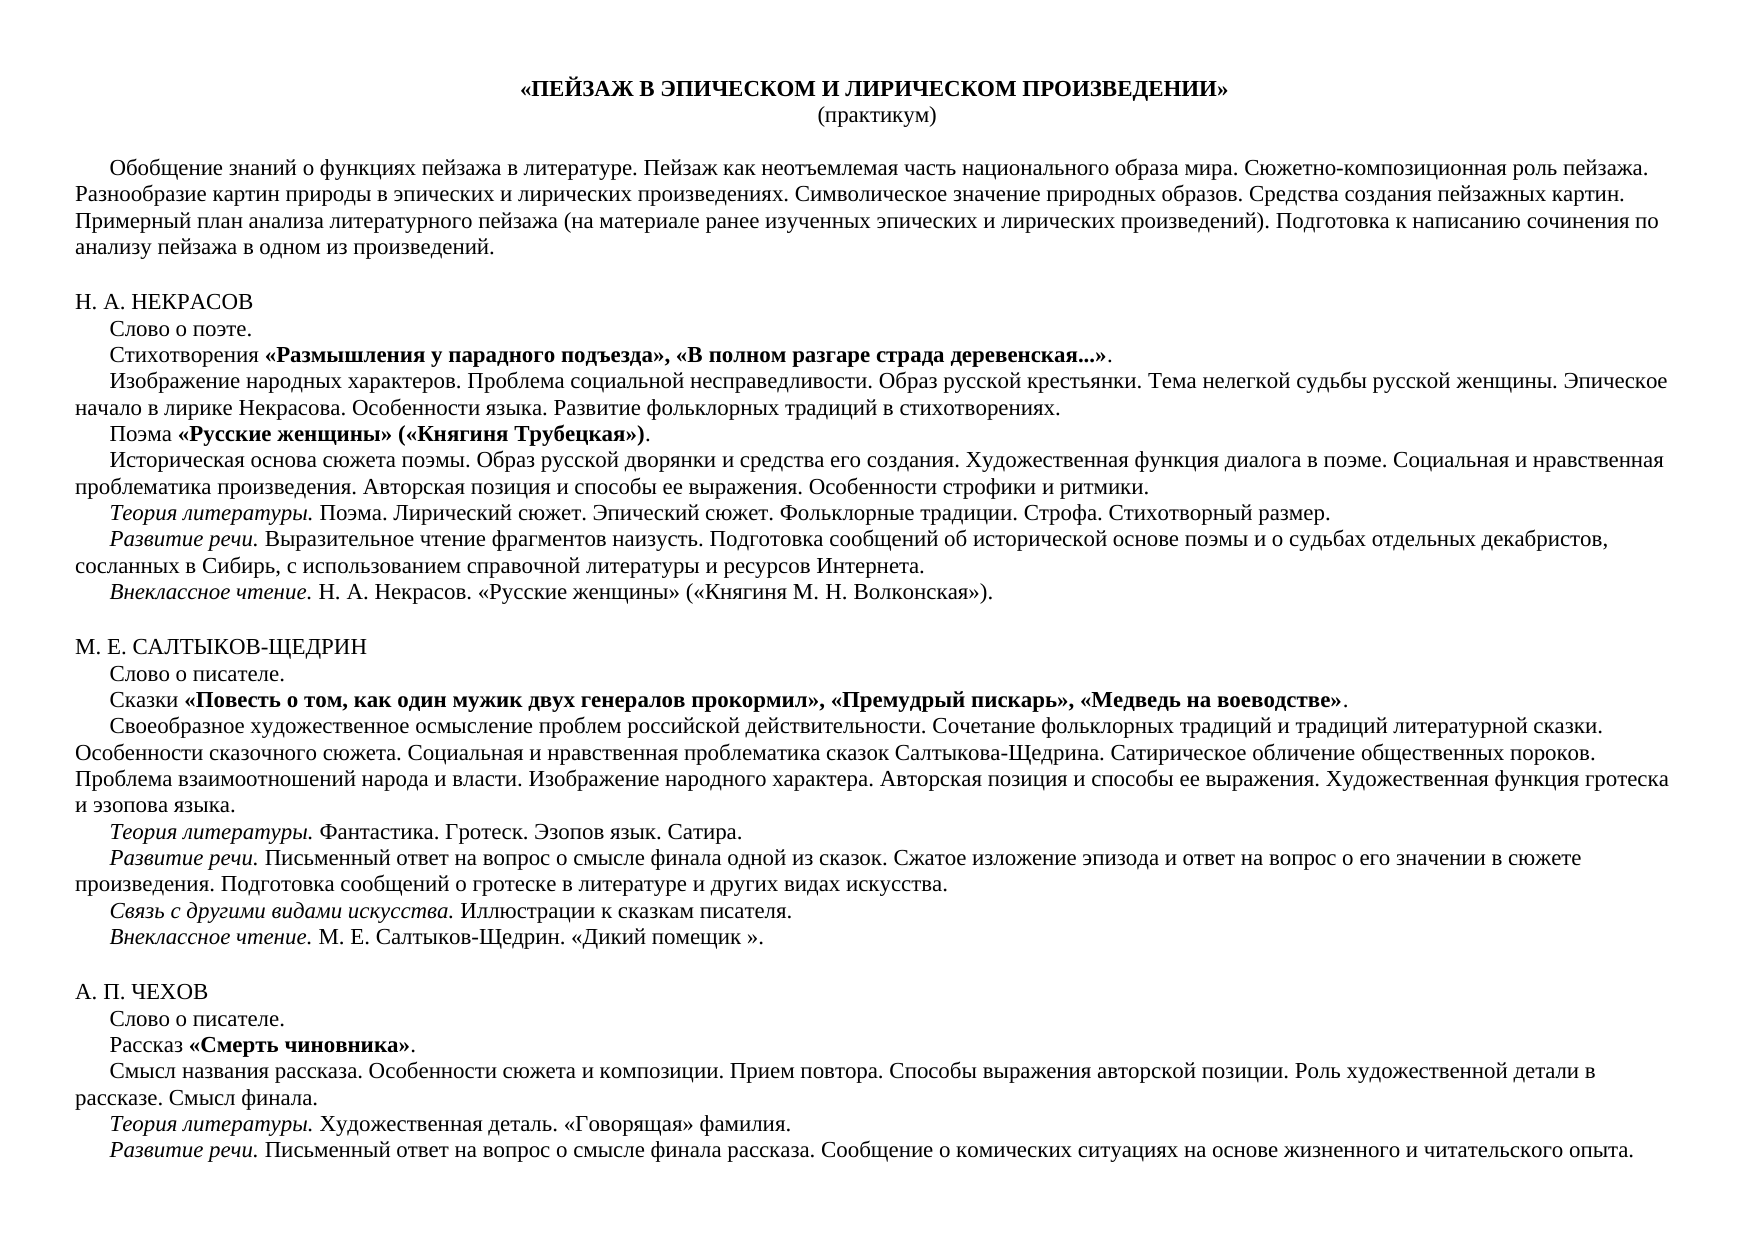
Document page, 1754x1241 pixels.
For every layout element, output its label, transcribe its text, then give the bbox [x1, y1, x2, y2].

text Слово о писателе. Сказки «Повесть о том, как один мужик двух генералов прокормил», «Премудрый пискарь», «Медведь на воеводстве». Своеобразное художественное осмысление проблем российской действительности. Сочетание фольклорных традиций и традиций литературной сказки. Особенности сказочного сюжета. Социальная и нравственная проблематика сказок Салтыкова-Щедрина. Сатирическое обличение общественных пороков. Проблема взаимоотношений народа и власти. Изображение народного характера. Авторская позиция и способы ее выражения. Художественная функция гротеска и эзопова языка. Теория литературы. Фантастика. Гротеск. Эзопов язык. Сатира. Развитие речи. Письменный ответ на вопрос о смысле финала одной из сказок. Сжатое изложение эпизода и ответ на вопрос о его значении в сюжете произведения. Подготовка сообщений о гротеске в литературе и других видах искусства. Связь с другими видами искусства. Иллюстрации к сказкам писателя. Внеклассное чтение. М. Е. Салтыков-Щедрин. «Дикий помещик ». [75, 659, 1679, 978]
text А. П. ЧЕХОВ [75, 978, 1679, 1004]
text М. Е. САЛТЫКОВ-ЩЕДРИН [75, 633, 1679, 659]
text «ПЕЙЗАЖ В ЭПИЧЕСКОМ И ЛИРИЧЕСКОМ ПРОИЗВЕДЕНИИ» (практикум) [75, 75, 1679, 128]
text Обобщение знаний о функциях пейзажа в литературе. Пейзаж как неотъемлемая часть национального образа мира. Сюжетно-композиционная роль пейзажа. Разнообразие картин природы в эпических и лирических произведениях. Символическое значение природных образов. Средства создания пейзажных картин. Примерный план анализа литературного пейзажа (на материале ранее изученных эпических и лирических произведений). Подготовка к написанию сочинения по анализу пейзажа в одном из произведений. [75, 128, 1679, 288]
text Слово о поэте. Стихотворения «Размышления у парадного подъезда», «В полном разгаре страда деревенская...». Изображение народных характеров. Проблема социальной несправедливости. Образ русской крестьянки. Тема нелегкой судьбы русской женщины. Эпическое начало в лирике Некрасова. Особенности языка. Развитие фольклорных традиций в стихотворениях. Поэма «Русские женщины» («Княгиня Трубецкая»). Историческая основа сюжета поэмы. Образ русской дворянки и средства его создания. Художественная функция диалога в поэме. Социальная и нравственная проблематика произведения. Авторская позиция и способы ее выражения. Особенности строфики и ритмики. Теория литературы. Поэма. Лирический сюжет. Эпический сюжет. Фольклорные традиции. Строфа. Стихотворный размер. Развитие речи. Выразительное чтение фрагментов наизусть. Подготовка сообщений об исторической основе поэмы и о судьбах отдельных декабристов, сосланных в Сибирь, с использованием справочной литературы и ресурсов Интернета. Внеклассное чтение. Н. А. Некрасов. «Русские женщины» («Княгиня М. Н. Волконская»). [75, 314, 1679, 633]
text Н. А. НЕКРАСОВ [75, 288, 1679, 314]
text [75, 1004, 1679, 1163]
